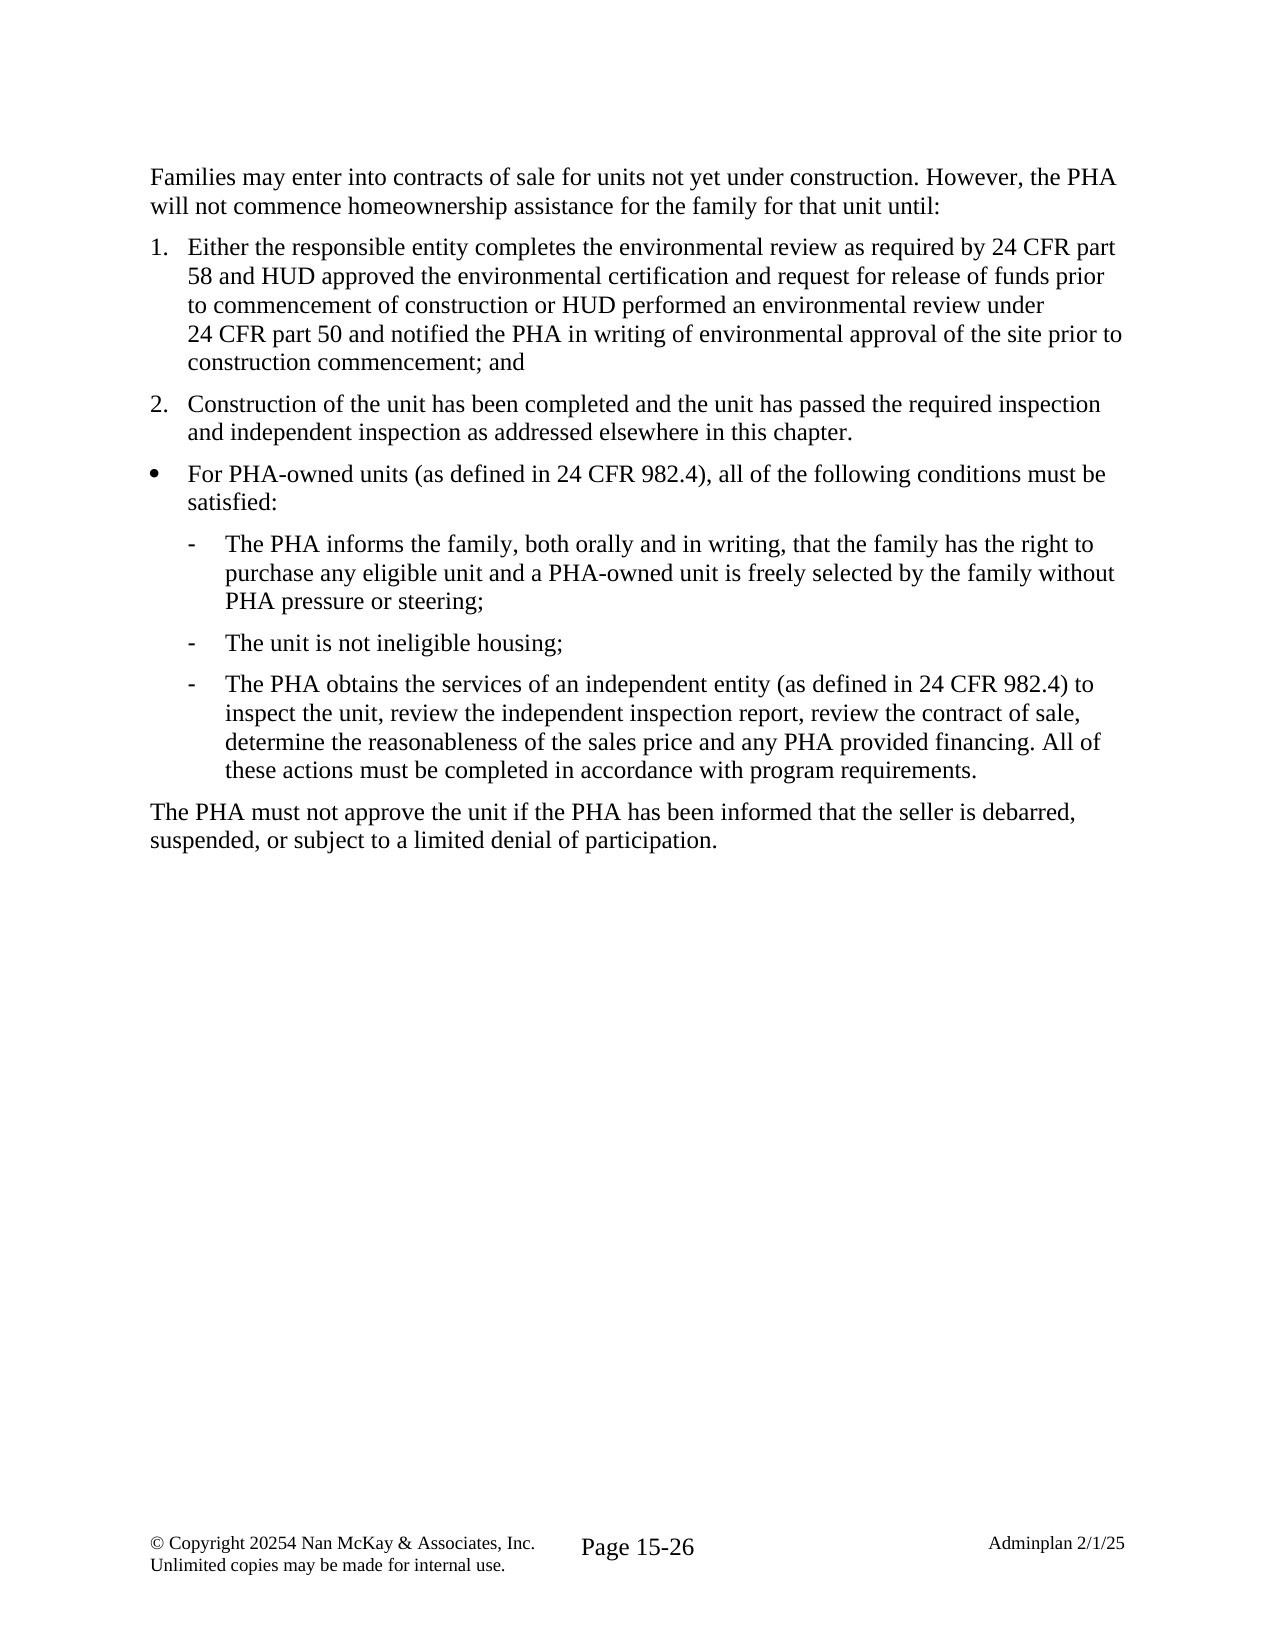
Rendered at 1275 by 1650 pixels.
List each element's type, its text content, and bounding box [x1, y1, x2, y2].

list The unit is not ineligible housing; [187, 628, 1125, 656]
list Construction of the unit has been completed and the unit has passed the required inspection and independent inspection as addressed elsewhere in this chapter. [150, 389, 1125, 446]
list Either the responsible entity completes the environmental review as required by 24 CFR part 58 and HUD approved the environmental certification and request for release of funds prior to commencement of construction or HUD performed an environmental review under 24 CFR part 50 and notified the PHA in writing of environmental approval of the site prior to construction commencement; and [150, 232, 1125, 376]
list The PHA informs the family, both orally and in writing, that the family has the right to purchase any eligible unit and a PHA-owned unit is freely selected by the family without PHA pressure or steering; [187, 529, 1125, 615]
text The PHA must not approve the unit if the PHA has been informed that the seller is debarred, suspended, or subject to a limited denial of participation. [150, 797, 1125, 854]
text Families may enter into contracts of sale for units not yet under construction. However, the PHA will not commence homeownership assistance for the family for that unit until: [150, 162, 1125, 220]
list The PHA obtains the services of an independent entity (as defined in 24 CFR 982.4) to inspect the unit, review the independent inspection report, review the contract of sale, determine the reasonableness of the sales price and any PHA provided financing. All of these actions must be completed in accordance with program requirements. [187, 669, 1125, 784]
list For PHA-owned units (as defined in 24 CFR 982.4), all of the following conditions must be satisfied: [150, 459, 1125, 516]
